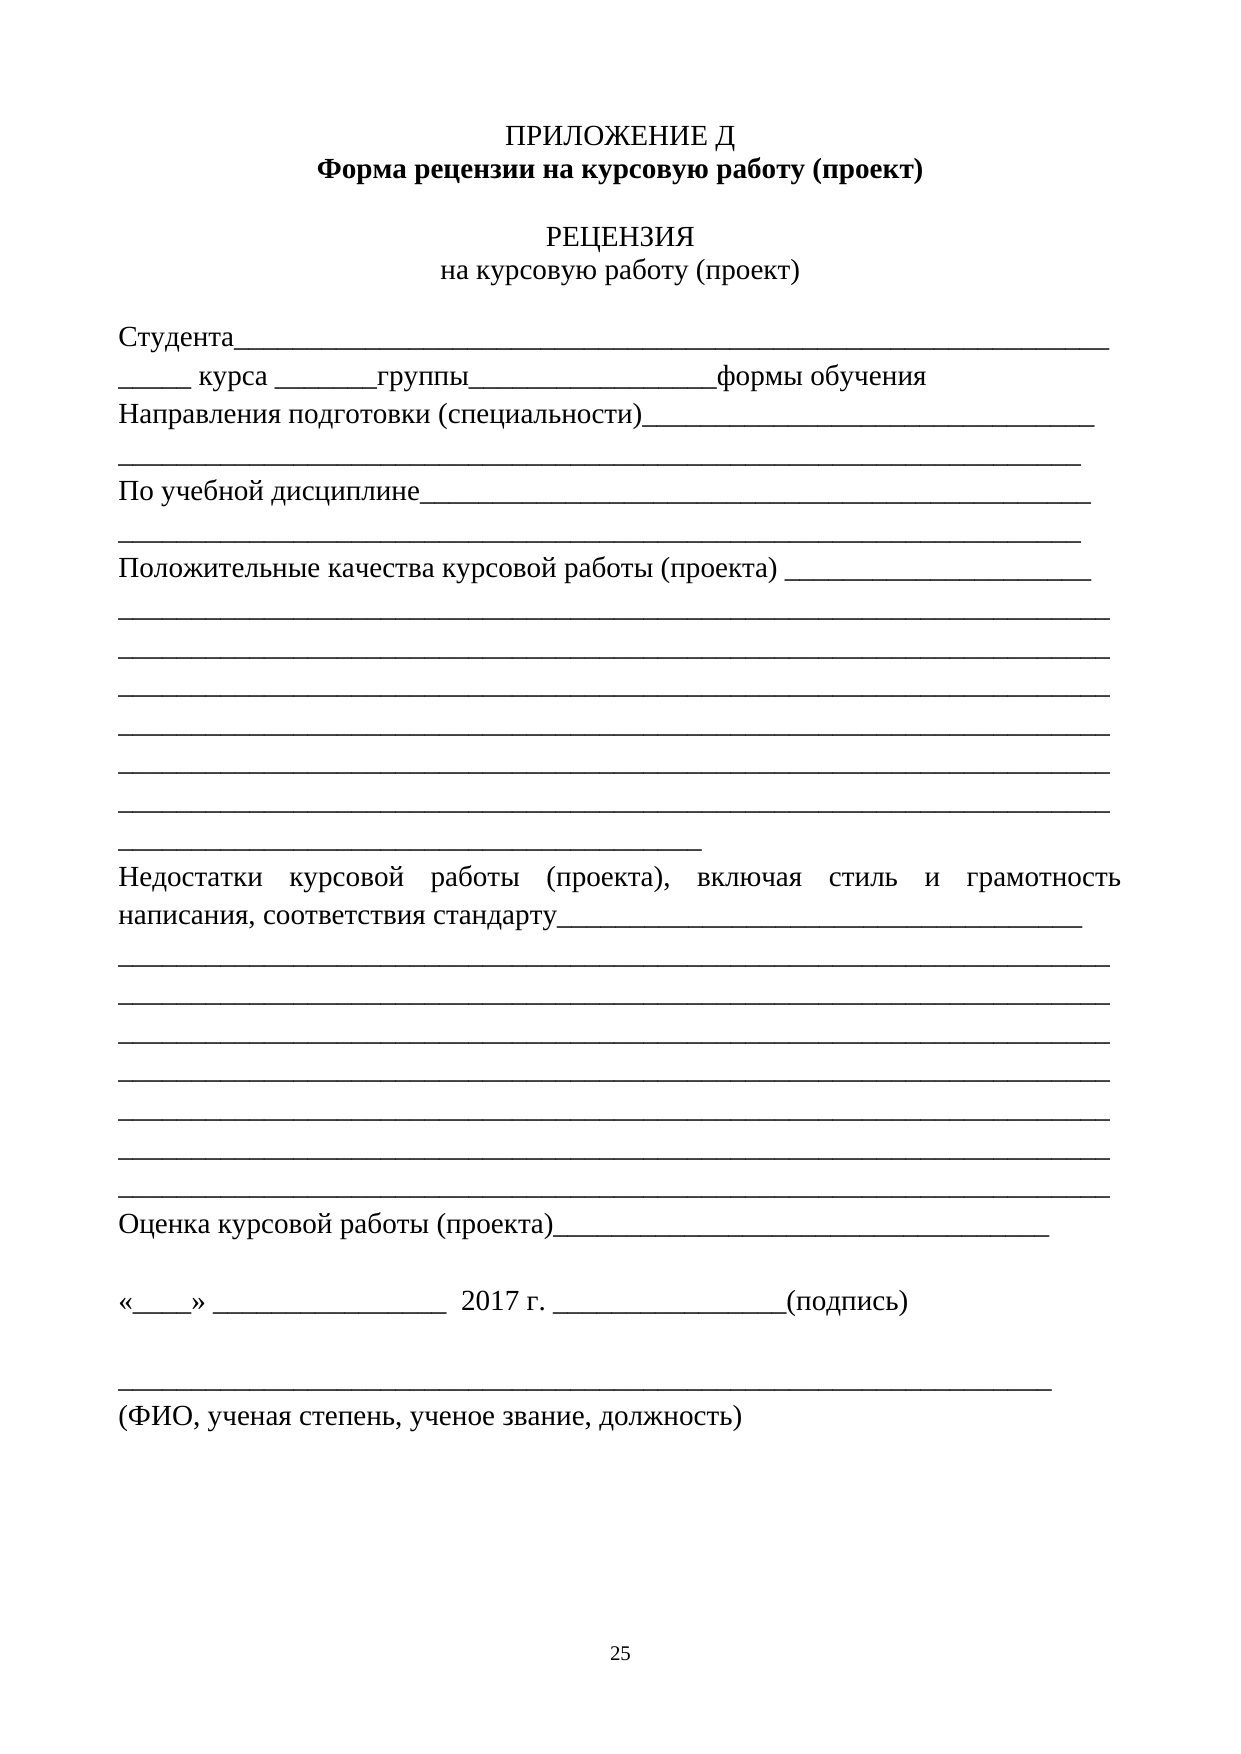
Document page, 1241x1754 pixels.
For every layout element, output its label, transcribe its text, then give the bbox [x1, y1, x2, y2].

text Недостатки курсовой работы (проекта), включая стиль и грамотность написания, соответствия стандарту____________________________________ [118, 859, 1122, 931]
text Оценка курсовой работы (проекта)__________________________________ [118, 1206, 1122, 1239]
text «____» ________________ 2017 г. ________________(подпись) [118, 1283, 1122, 1316]
text Форма рецензии на курсовую работу (проект) [118, 152, 1122, 185]
text Студента____________________________________________________________ [118, 319, 1122, 353]
text (ФИО, ученая степень, ученое звание, должность) [118, 1398, 1122, 1432]
text ПРИЛОЖЕНИЕ Д [118, 118, 1122, 152]
text Положительные качества курсовой работы (проекта) _____________________ [118, 551, 1122, 584]
text на курсовую работу (проект) [118, 252, 1122, 286]
text ____________________________________________________________________________________________________________________________________________________________________________________________________________________________________________________________________________________________________________________________________________________________________________________________________________________________________________________________________________________________ [118, 936, 1122, 1201]
text __________________________________________________________________ [118, 435, 1122, 468]
text По учебной дисциплине______________________________________________ [118, 473, 1122, 507]
text ________________________________________________________________ [118, 1360, 1122, 1393]
text __________________________________________________________________ [118, 512, 1122, 546]
text Направления подготовки (специальности)_______________________________ [118, 396, 1122, 430]
text _____ курса _______группы_________________формы обучения [118, 358, 1122, 391]
text РЕЦЕНЗИЯ [118, 219, 1122, 252]
text ________________________________________________________________________________________________________________________________________________________________________________________________________________________________________________________________________________________________________________________________________________________________________________________________________________________________________________________________ [118, 589, 1122, 854]
